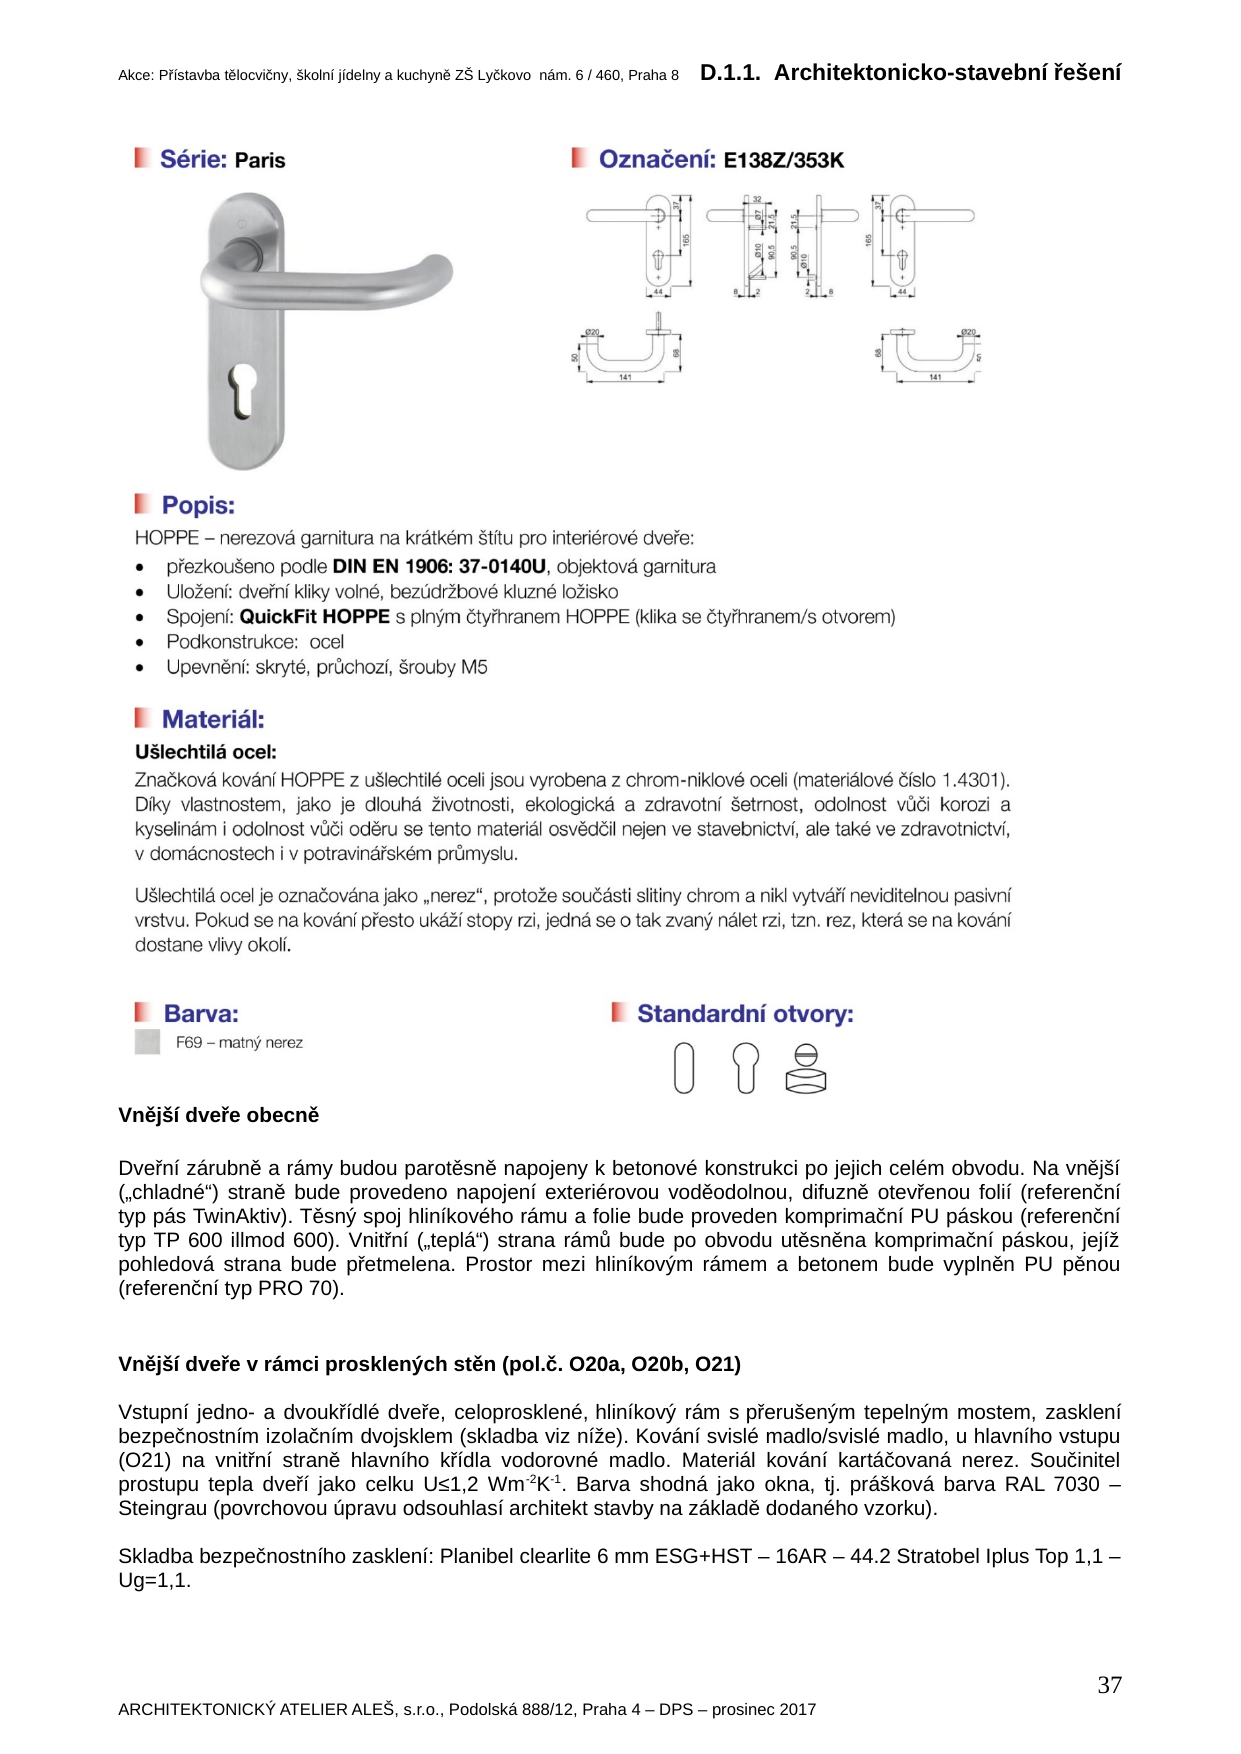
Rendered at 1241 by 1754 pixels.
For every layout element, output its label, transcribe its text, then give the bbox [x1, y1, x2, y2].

text Vstupní jedno- a dvoukřídlé dveře, celoprosklené, hliníkový rám s přerušeným tepelným mostem, zasklení bezpečnostním izolačním dvojsklem (skladba viz níže). Kování svislé madlo/svislé madlo, u hlavního vstupu (O21) na vnitřní straně hlavního křídla vodorovné madlo. Materiál kování kartáčovaná nerez. Součinitel prostupu tepla dveří jako celku U≤1,2 Wm-2K-1. Barva shodná jako okna, tj. prášková barva RAL 7030 – Steingrau (povrchovou úpravu odsouhlasí architekt stavby na základě dodaného vzorku). [118, 1400, 1122, 1519]
text Vnější dveře v rámci prosklených stěn (pol.č. O20a, O20b, O21) [118, 1352, 1122, 1376]
picture [118, 133, 1028, 1104]
text Dveřní zárubně a rámy budou parotěsně napojeny k betonové konstrukci po jejich celém obvodu. Na vnější („chladné“) straně bude provedeno napojení exteriérovou voděodolnou, difuzně otevřenou folií (referenční typ pás TwinAktiv). Těsný spoj hliníkového rámu a folie bude proveden komprimační PU páskou (referenční typ TP 600 illmod 600). Vnitřní („teplá“) strana rámů bude po obvodu utěsněna komprimační páskou, jejíž pohledová strana bude přetmelena. Prostor mezi hliníkovým rámem a betonem bude vyplněn PU pěnou (referenční typ PRO 70). [118, 1156, 1122, 1299]
text Skladba bezpečnostního zasklení: Planibel clearlite 6 mm ESG+HST – 16AR – 44.2 Stratobel Iplus Top 1,1 – Ug=1,1. [118, 1543, 1122, 1591]
text Vnější dveře obecně [118, 1103, 1122, 1127]
